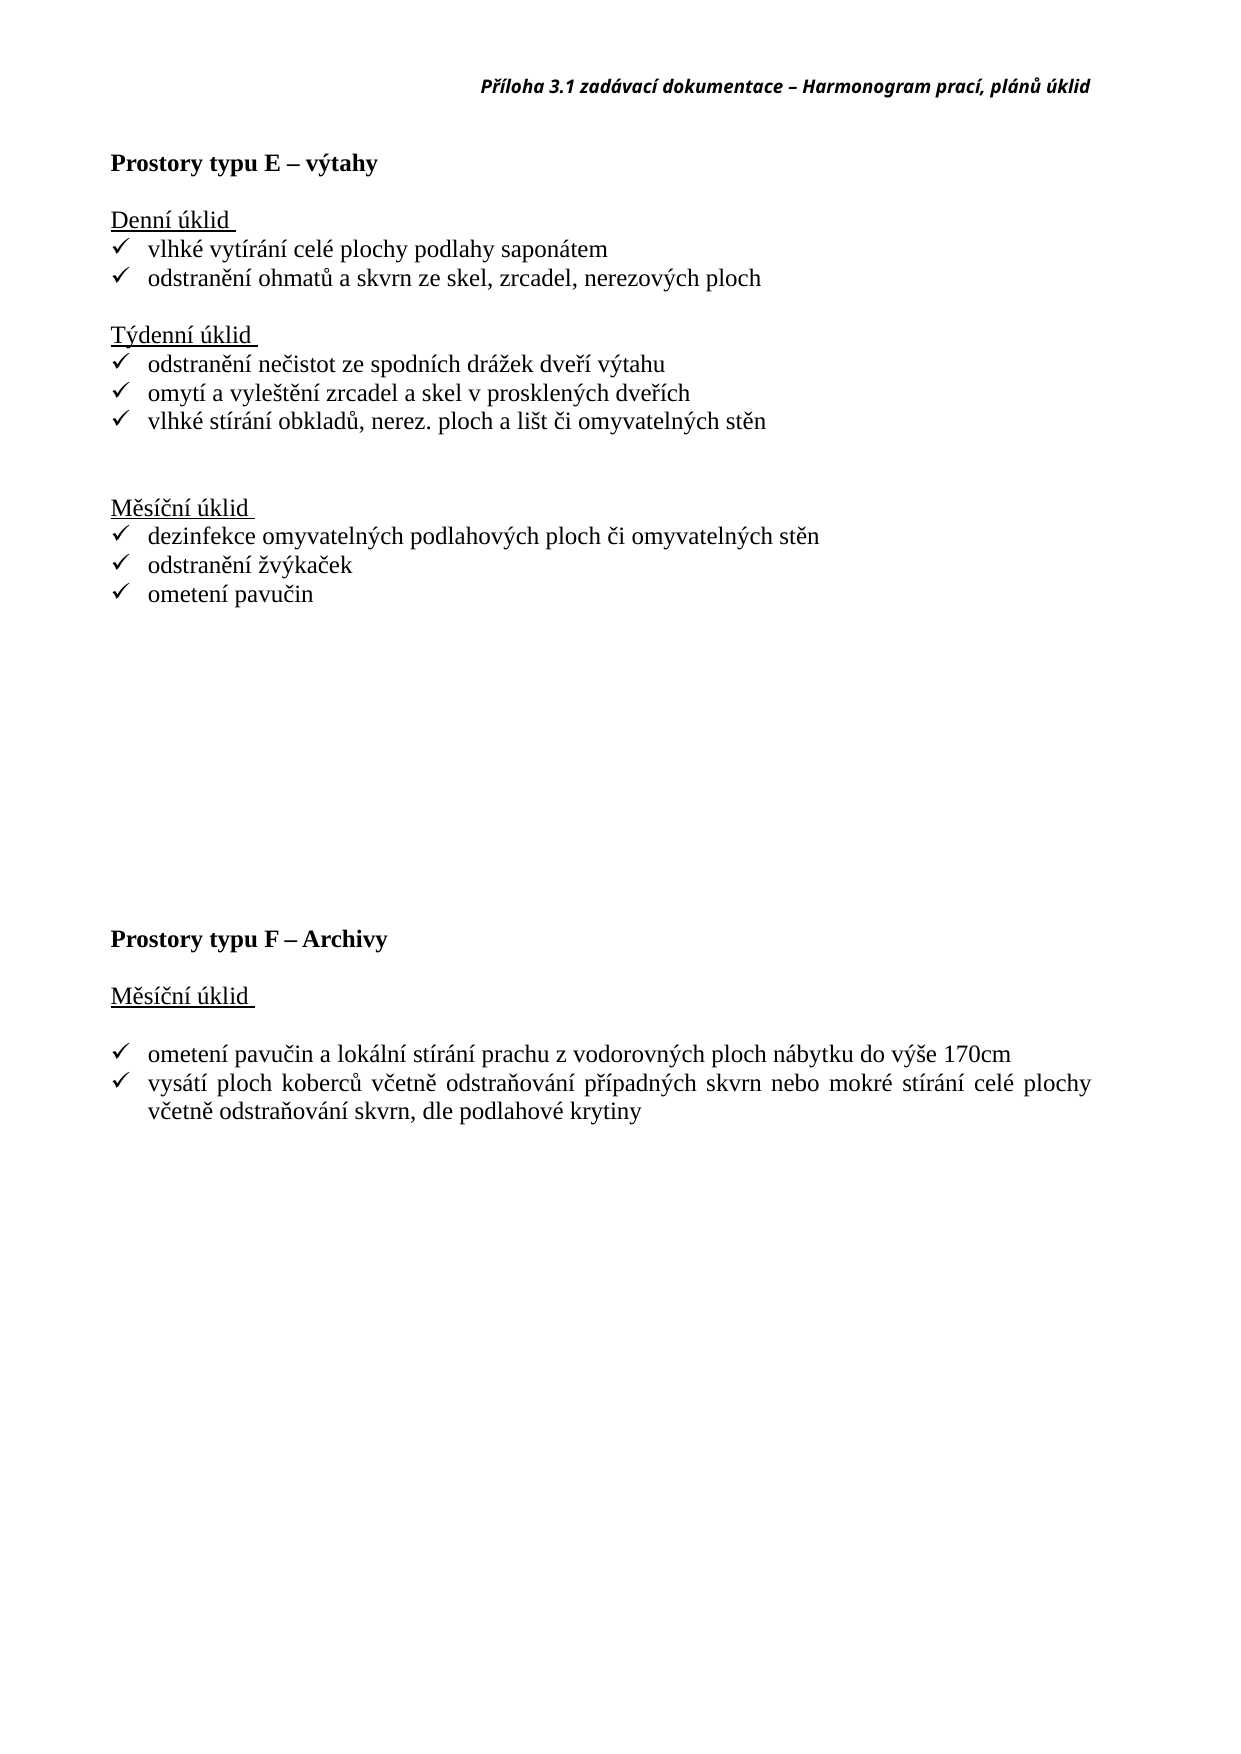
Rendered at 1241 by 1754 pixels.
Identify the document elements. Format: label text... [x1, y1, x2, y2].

list odstranění nečistot ze spodních drážek dveří výtahu [110, 349, 1093, 378]
text Prostory typu F – Archivy [110, 924, 1093, 953]
list vlhké stírání obkladů, nerez. ploch a lišt či omyvatelných stěn [110, 406, 1093, 435]
text Prostory typu E – výtahy [110, 148, 1093, 176]
list omytí a vyleštění zrcadel a skel v prosklených dveřích [110, 378, 1093, 406]
text Týdenní úklid [110, 320, 1093, 349]
text Měsíční úklid [110, 493, 1093, 521]
list odstranění ohmatů a skvrn ze skel, zrcadel, nerezových ploch [110, 263, 1093, 291]
list vlhké vytírání celé plochy podlahy saponátem [110, 234, 1093, 263]
list odstranění žvýkaček [110, 550, 1093, 579]
list dezinfekce omyvatelných podlahových ploch či omyvatelných stěn [110, 521, 1093, 550]
list ometení pavučin [110, 579, 1093, 608]
text Měsíční úklid [110, 981, 1093, 1010]
text Denní úklid [110, 205, 1093, 234]
list vysátí ploch koberců včetně odstraňování případných skvrn nebo mokré stírání celé plochy včetně odstraňování skvrn, dle podlahové krytiny [110, 1068, 1093, 1125]
list ometení pavučin a lokální stírání prachu z vodorovných ploch nábytku do výše 170cm [110, 1039, 1093, 1068]
